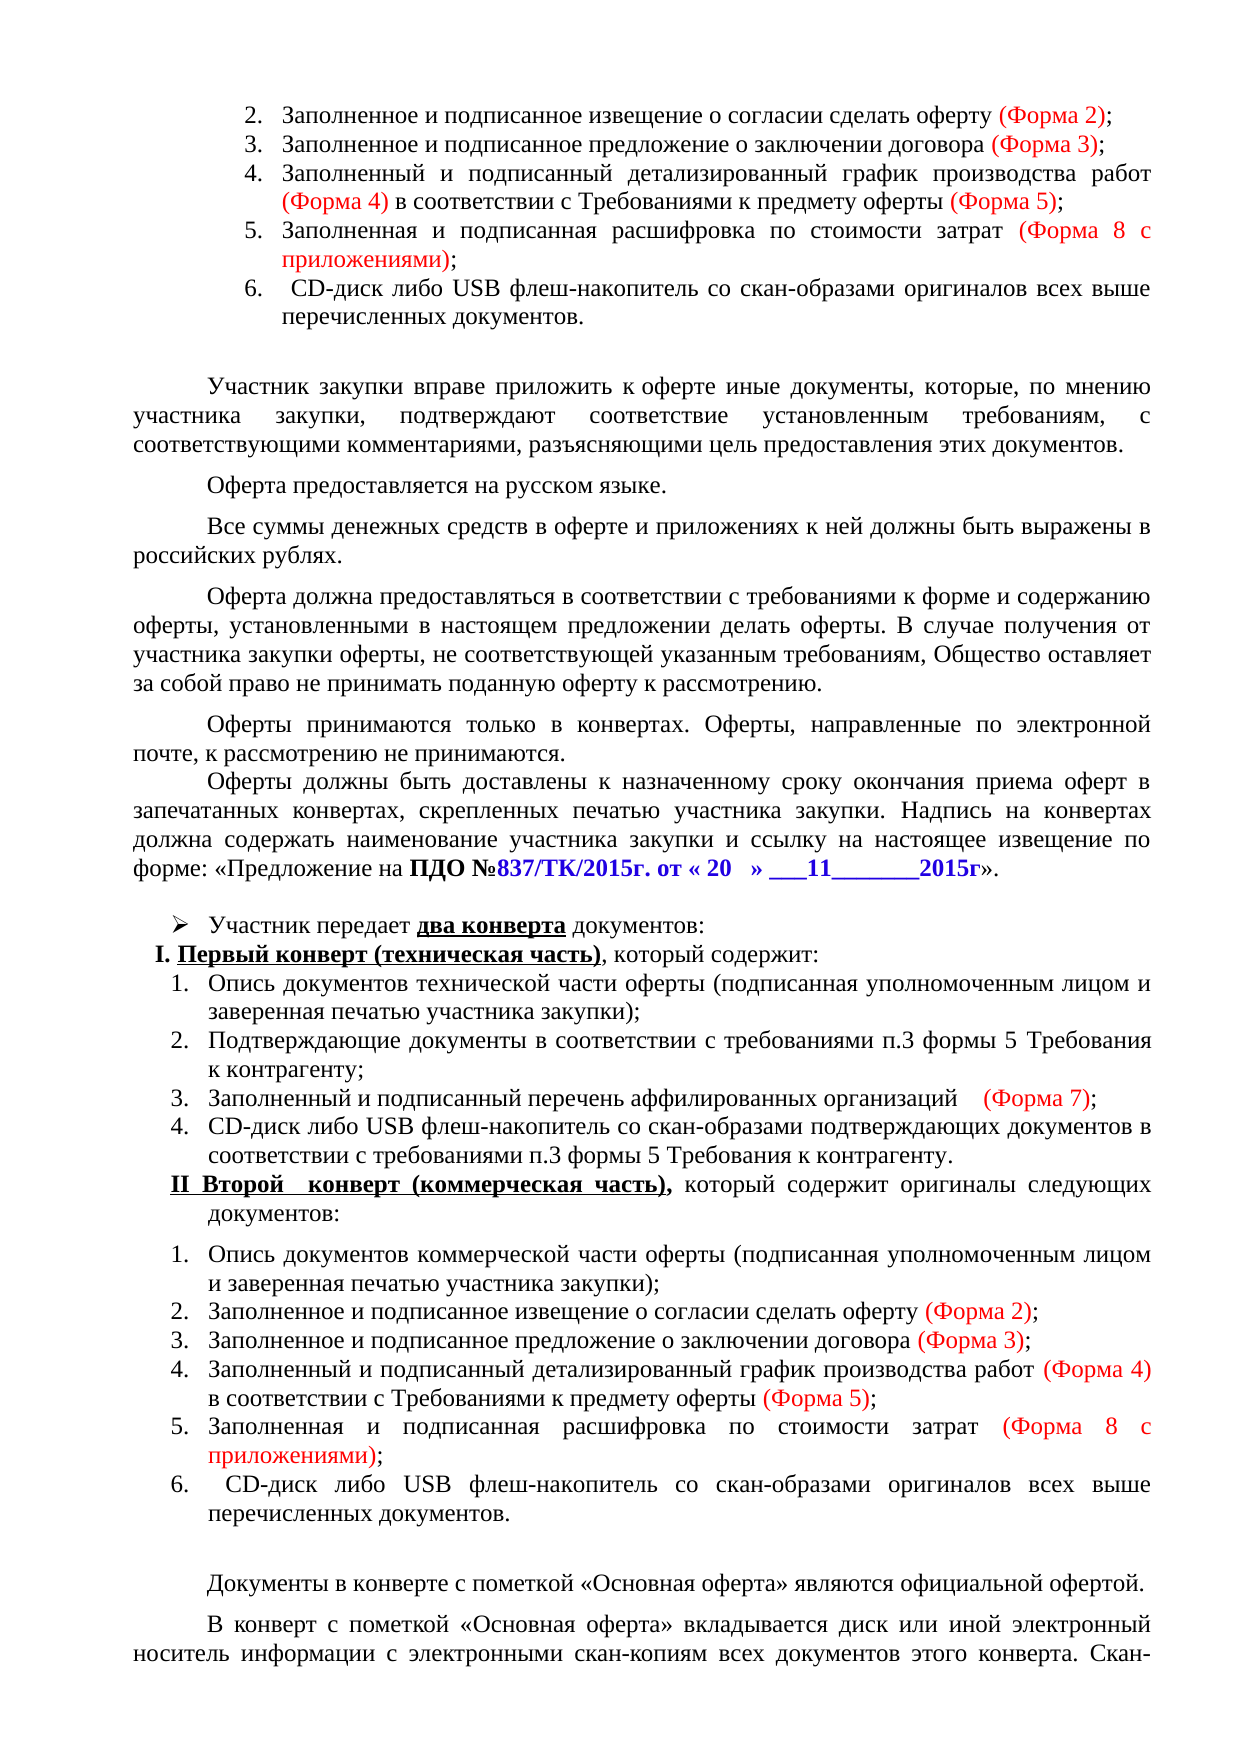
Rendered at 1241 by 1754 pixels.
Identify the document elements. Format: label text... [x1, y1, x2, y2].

text Оферта должна предоставляться в соответствии с требованиями к форме и содержанию оферты, установленными в настоящем предложении делать оферты. В случае получения от участника закупки оферты, не соответствующей указанным требованиям, Общество оставляет за собой право не принимать поданную оферту к рассмотрению. [133, 581, 1152, 696]
list Заполненное и подписанное извещение о согласии сделать оферту (Форма 2); [170, 1296, 1152, 1325]
list CD-диск либо USB флеш-накопитель со скан-образами подтверждающих документов в соответствии с требованиями п.3 формы 5 Требования к контрагенту. [170, 1111, 1152, 1169]
text II Второй конверт (коммерческая часть), который содержит оригиналы следующих документов: [170, 1169, 1152, 1226]
list CD-диск либо USB флеш-накопитель со скан-образами оригиналов всех выше перечисленных документов. [244, 273, 1152, 330]
list Опись документов технической части оферты (подписанная уполномоченным лицом и заверенная печатью участника закупки); [170, 968, 1152, 1025]
text Документы в конверте с пометкой «Основная оферта» являются официальной офертой. [133, 1568, 1152, 1596]
text Участник закупки вправе приложить к оферте иные документы, которые, по мнению участника закупки, подтверждают соответствие установленным требованиям, с соответствующими комментариями, разъясняющими цель предоставления этих документов. [133, 371, 1152, 458]
list Заполненное и подписанное предложение о заключении договора (Форма 3); [170, 1325, 1152, 1354]
text Все суммы денежных средств в оферте и приложениях к ней должны быть выражены в российских рублях. [133, 511, 1152, 569]
list Первый конверт (техническая часть), который содержит: [170, 939, 1152, 968]
list Заполненная и подписанная расшифровка по стоимости затрат (Форма 8 с приложениями); [170, 1411, 1152, 1469]
list Опись документов коммерческой части оферты (подписанная уполномоченным лицом и заверенная печатью участника закупки); [170, 1239, 1152, 1296]
text Оферты принимаются только в конвертах. Оферты, направленные по электронной почте, к рассмотрению не принимаются. [133, 709, 1152, 766]
list Подтверждающие документы в соответствии с требованиями п.3 формы 5 Требования к контрагенту; [170, 1025, 1152, 1083]
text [133, 1609, 1152, 1666]
list Заполненное и подписанное извещение о согласии сделать оферту (Форма 2); [244, 100, 1152, 129]
list Заполненный и подписанный детализированный график производства работ (Форма 4) в соответствии с Требованиями к предмету оферты (Форма 5); [244, 158, 1152, 215]
text Оферта предоставляется на русском языке. [133, 470, 1152, 499]
list Заполненный и подписанный детализированный график производства работ (Форма 4) в соответствии с Требованиями к предмету оферты (Форма 5); [170, 1354, 1152, 1411]
list Заполненное и подписанное предложение о заключении договора (Форма 3); [244, 129, 1152, 158]
list Заполненный и подписанный перечень аффилированных организаций (Форма 7); [170, 1083, 1152, 1111]
list Участник передает два конверта документов: [170, 910, 1152, 939]
list Заполненная и подписанная расшифровка по стоимости затрат (Форма 8 с приложениями); [244, 215, 1152, 273]
list CD-диск либо USB флеш-накопитель со скан-образами оригиналов всех выше перечисленных документов. [170, 1469, 1152, 1526]
text Оферты должны быть доставлены к назначенному сроку окончания приема оферт в запечатанных конвертах, скрепленных печатью участника закупки. Надпись на конвертах должна содержать наименование участника закупки и ссылку на настоящее извещение по форме: «Предложение на ПДО №837/ТК/2015г. от « 20 » ___11_______2015г». [133, 766, 1152, 881]
